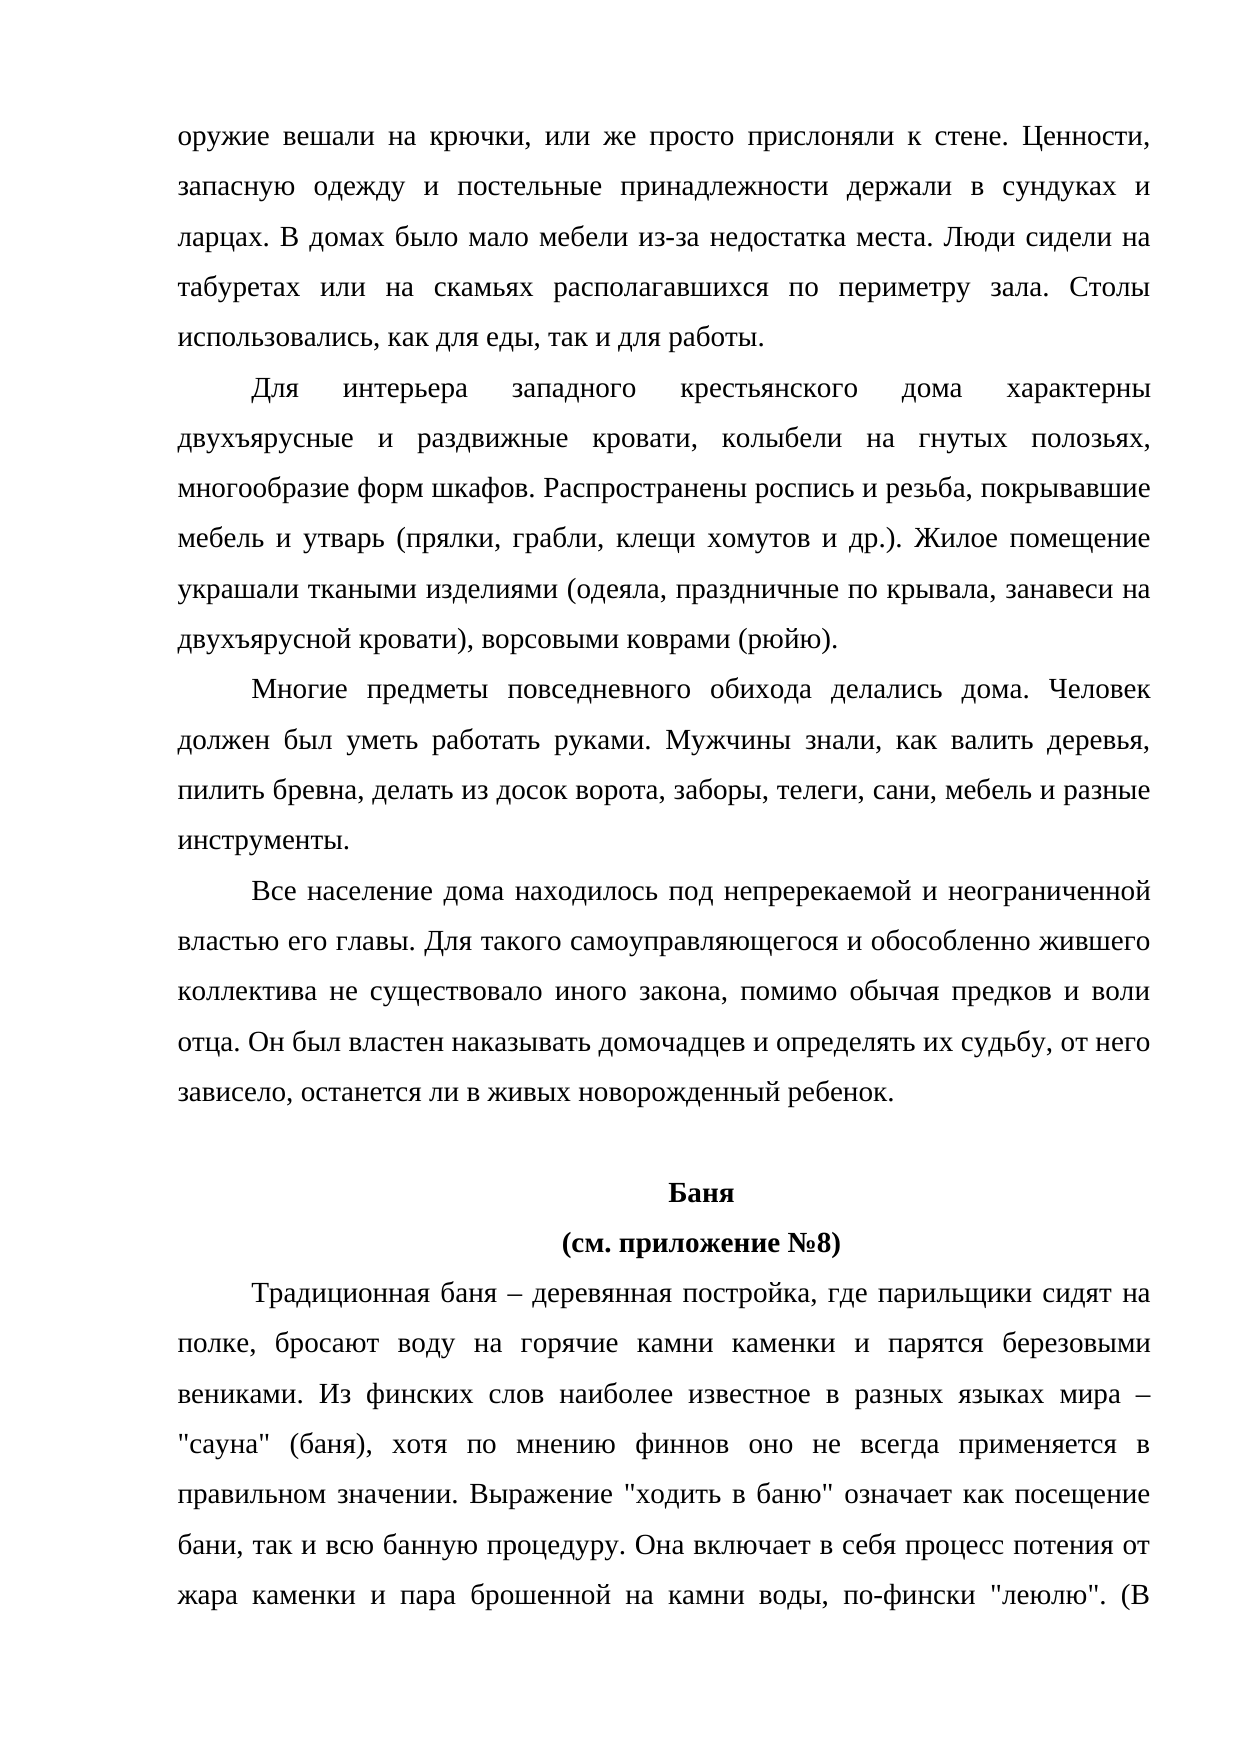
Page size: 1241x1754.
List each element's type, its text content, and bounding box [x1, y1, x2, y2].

text (см. приложение №8) [177, 1225, 1152, 1258]
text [177, 1275, 1152, 1611]
text Все население дома находилось под непререкаемой и неограниченной властью его главы. Для такого самоуправляющегося и обособленно жившего коллектива не существовало иного закона, помимо обычая предков и воли отца. Он был властен наказывать домочадцев и определять их судьбу, от него зависело, останется ли в живых новорожденный ребенок. [177, 873, 1152, 1108]
text Для интерьера западного крестьянского дома характерны двухъярусные и раздвижные кровати, колыбели на гнутых полозьях, многообразие форм шкафов. Распространены роспись и резьба, покрывавшие мебель и утварь (прялки, грабли, клещи хомутов и др.). Жилое помещение украшали ткаными изделиями (одеяла, праздничные по крывала, занавеси на двухъярусной кровати), ворсовыми коврами (рюйю). [177, 370, 1152, 655]
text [177, 118, 1152, 353]
text Баня [177, 1175, 1152, 1208]
text Многие предметы повседневного обихода делались дома. Человек должен был уметь работать руками. Мужчины знали, как валить деревья, пилить бревна, делать из досок ворота, заборы, телеги, сани, мебель и разные инструменты. [177, 672, 1152, 856]
